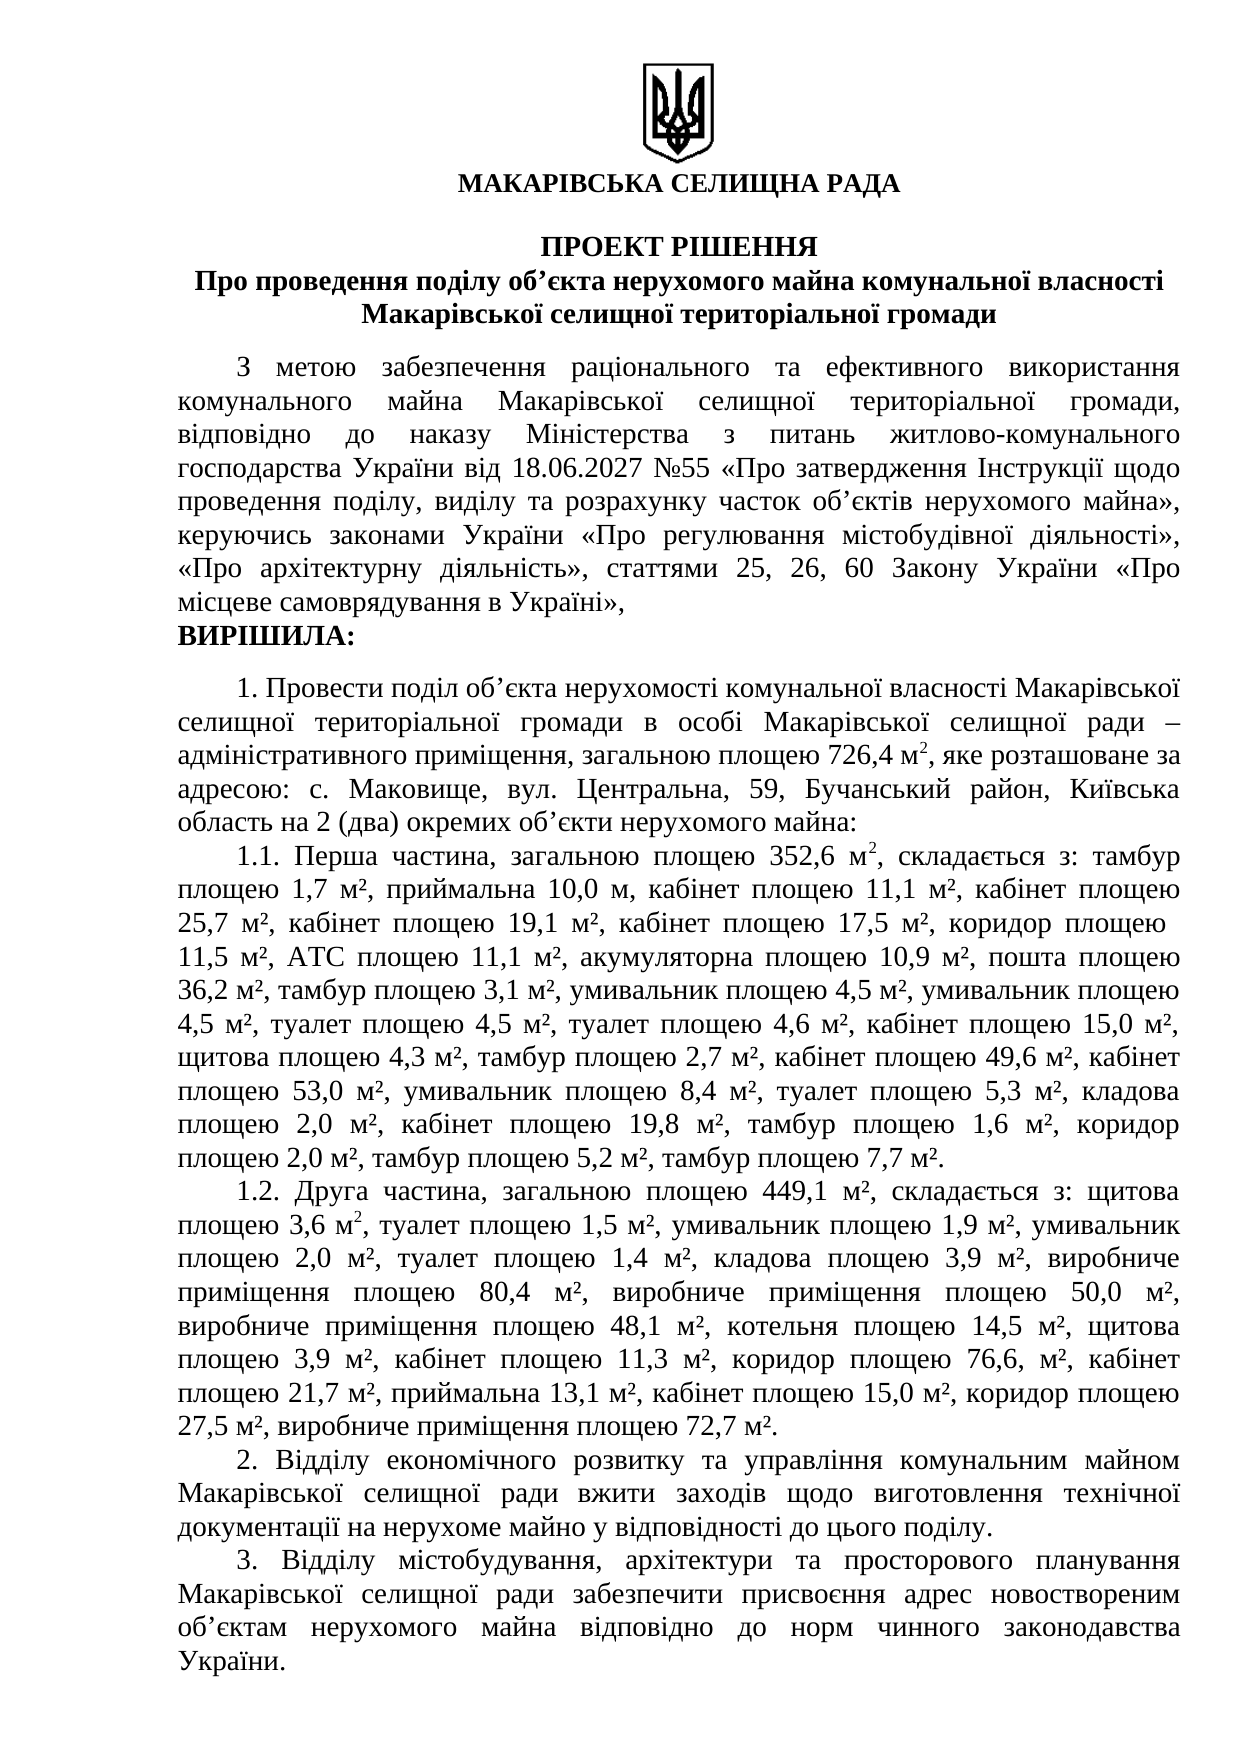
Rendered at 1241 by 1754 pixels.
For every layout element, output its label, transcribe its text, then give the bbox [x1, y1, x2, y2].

text З метою забезпечення раціонального та ефективного використання комунального майна Макарівської селищної територіальної громади, відповідно до наказу Міністерства з питань житлово-комунального господарства України від 18.06.2027 №55 «Про затвердження Інструкції щодо проведення поділу, виділу та розрахунку часток об’єктів нерухомого майна», керуючись законами України «Про регулювання містобудівної діяльності», «Про архітектурну діяльність», статтями 25, 26, 60 Закону України «Про місцеве самоврядування в Україні», [177, 349, 1181, 618]
text ВИРІШИЛА: [177, 618, 1181, 651]
text 1.2. Друга частина, загальною площею 449,1 м², складається з: щитова площею 3,6 м2, туалет площею 1,5 м², умивальник площею 1,9 м², умивальник площею 2,0 м², туалет площею 1,4 м², кладова площею 3,9 м², виробниче приміщення площею 80,4 м², виробниче приміщення площею 50,0 м², виробниче приміщення площею 48,1 м², котельня площею 14,5 м², щитова площею 3,9 м², кабінет площею 11,3 м², коридор площею 76,6, м², кабінет площею 21,7 м², приймальна 13,1 м², кабінет площею 15,0 м², коридор площею 27,5 м², виробниче приміщення площею 72,7 м². [177, 1173, 1181, 1442]
text Про проведення поділу об’єкта нерухомого майна комунальної власності Макарівської селищної територіальної громади [177, 263, 1181, 330]
text 3. Відділу містобудування, архітектури та просторового планування Макарівської селищної ради забезпечити присвоєння адрес новоствореним об’єктам нерухомого майна відповідно до норм чинного законодавства України. [177, 1542, 1181, 1677]
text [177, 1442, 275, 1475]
subtitle ПРОЕКТ РІШЕННЯ [177, 229, 1181, 263]
text МАКАРІВСЬКА СЕЛИЩНА РАДА [177, 167, 1181, 198]
text 1.1. Перша частина, загальною площею 352,6 м2, складається з: тамбур площею 1,7 м², приймальна 10,0 м, кабінет площею 11,1 м², кабінет площею 25,7 м², кабінет площею 19,1 м², кабінет площею 17,5 м², коридор площею 11,5 м², АТС площею 11,1 м², акумуляторна площею 10,9 м², пошта площею 36,2 м², тамбур площею 3,1 м², умивальник площею 4,5 м², умивальник площею 4,5 м², туалет площею 4,5 м², туалет площею 4,6 м², кабінет площею 15,0 м², щитова площею 4,3 м², тамбур площею 2,7 м², кабінет площею 49,6 м², кабінет площею 53,0 м², умивальник площею 8,4 м², туалет площею 5,3 м², кладова площею 2,0 м², кабінет площею 19,8 м², тамбур площею 1,6 м², коридор площею 2,0 м², тамбур площею 5,2 м², тамбур площею 7,7 м². [177, 838, 1181, 1173]
text 1. Провести поділ об’єкта нерухомості комунальної власності Макарівської селищної територіальної громади в особі Макарівської селищної ради – адміністративного приміщення, загальною площею 726,4 м2, яке розташоване за адресою: с. Маковище, вул. Центральна, 59, Бучанський район, Київська область на 2 (два) окремих об’єкти нерухомого майна: [177, 670, 1181, 838]
text 2. Відділу економічного розвитку та управління комунальним майном Макарівської селищної ради вжити заходів щодо виготовлення технічної документації на нерухоме майно у відповідності до цього поділу. [177, 1475, 1181, 1542]
